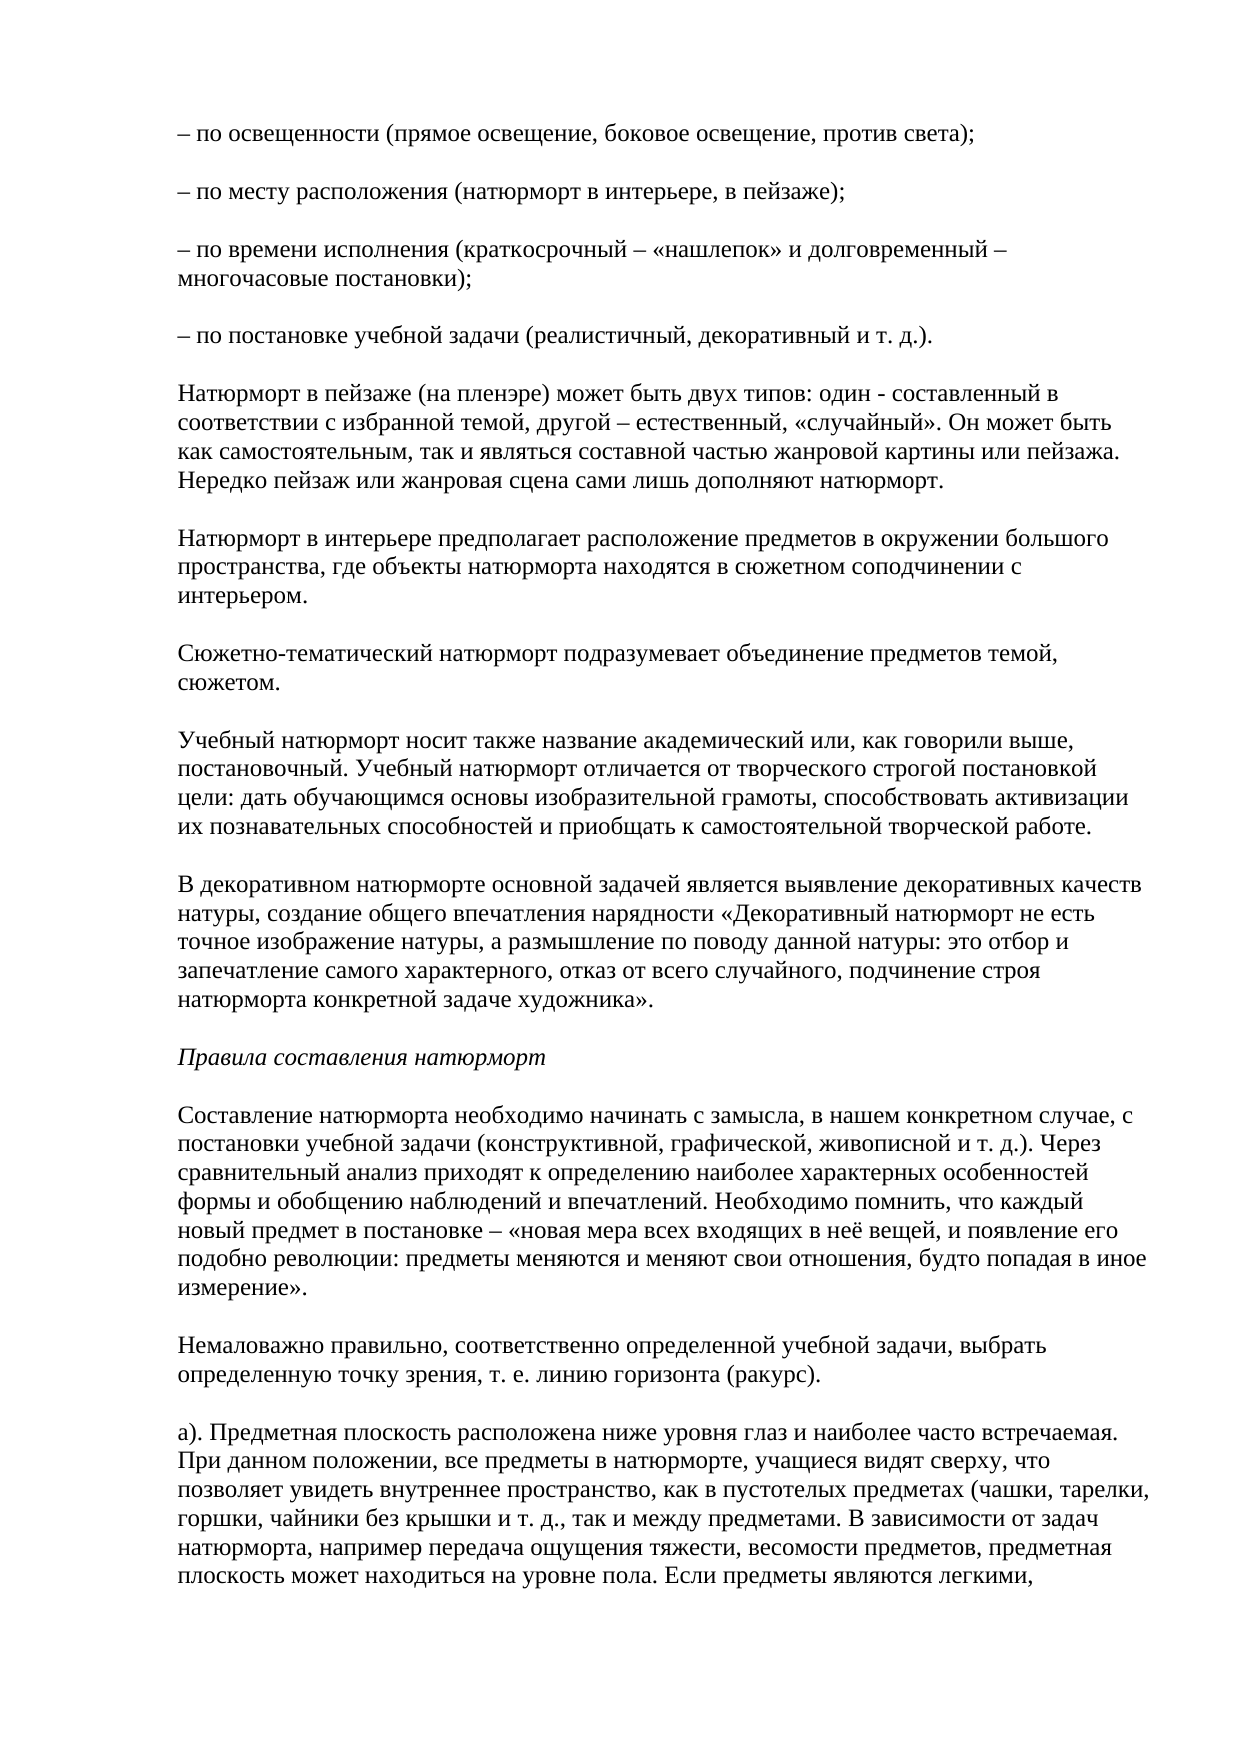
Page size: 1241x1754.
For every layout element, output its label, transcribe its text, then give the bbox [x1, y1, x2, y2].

text Немаловажно правильно, соответственно определенной учебной задачи, выбрать определенную точку зрения, т. е. линию горизонта (ракурс). [177, 1330, 1152, 1388]
text – по времени исполнения (краткосрочный – «нашлепок» и долговременный – многочасовые постановки); [177, 234, 1152, 291]
text Правила составления натюрморт [177, 1042, 1152, 1071]
text – по месту расположения (натюрморт в интерьере, в пейзаже); [177, 176, 1152, 205]
text Учебный натюрморт носит также название академический или, как говорили выше, постановочный. Учебный натюрморт отличается от творческого строгой постановкой цели: дать обучающимся основы изобразительной грамоты, способствовать активизации их познавательных способностей и приобщать к самостоятельной творческой работе. [177, 725, 1152, 840]
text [177, 1417, 1152, 1589]
text – по освещенности (прямое освещение, боковое освещение, против света); [177, 118, 1152, 147]
text – по постановке учебной задачи (реалистичный, декоративный и т. д.). [177, 321, 1152, 349]
text Натюрморт в интерьере предполагает расположение предметов в окружении большого пространства, где объекты натюрморта находятся в сюжетном соподчинении с интерьером. [177, 523, 1152, 609]
text Составление натюрморта необходимо начинать с замысла, в нашем конкретном случае, с постановки учебной задачи (конструктивной, графической, живописной и т. д.). Через сравнительный анализ приходят к определению наиболее характерных особенностей формы и обобщению наблюдений и впечатлений. Необходимо помнить, что каждый новый предмет в постановке – «новая мера всех входящих в неё вещей, и появление его подобно революции: предметы меняются и меняют свои отношения, будто попадая в иное измерение». [177, 1100, 1152, 1301]
text Натюрморт в пейзаже (на пленэре) может быть двух типов: один - составленный в соответствии с избранной темой, другой – естественный, «случайный». Он может быть как самостоятельным, так и являться составной частью жанровой картины или пейзажа. Нередко пейзаж или жанровая сцена сами лишь дополняют натюрморт. [177, 378, 1152, 493]
text Сюжетно-тематический натюрморт подразумевает объединение предметов темой, сюжетом. [177, 638, 1152, 696]
text В декоративном натюрморте основной задачей является выявление декоративных качеств натуры, создание общего впечатления нарядности «Декоративный натюрморт не есть точное изображение натуры, а размышление по поводу данной натуры: это отбор и запечатление самого характерного, отказ от всего случайного, подчинение строя натюрморта конкретной задаче художника». [177, 869, 1152, 1013]
